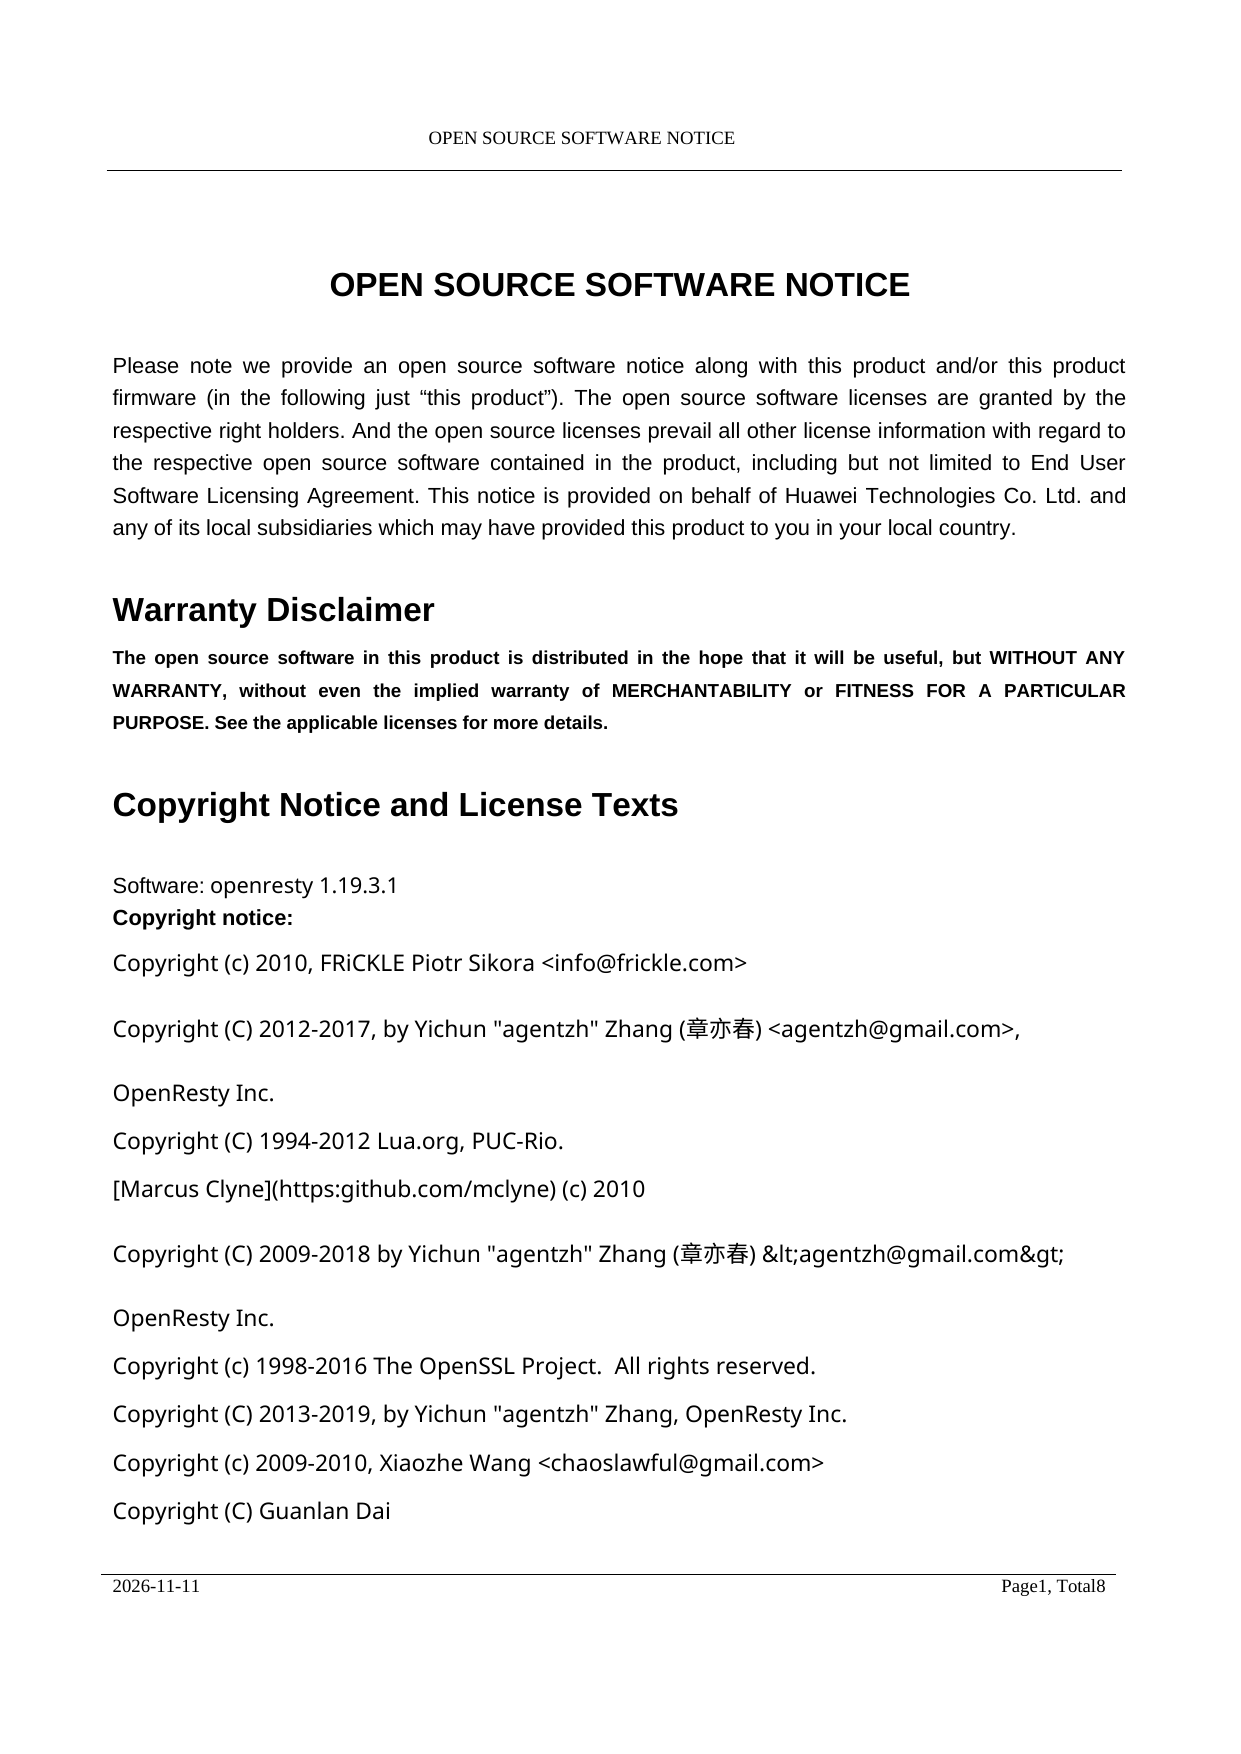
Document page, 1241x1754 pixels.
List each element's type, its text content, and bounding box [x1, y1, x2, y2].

text Copyright (c) 1998-2016 The OpenSSL Project. All rights reserved. [112, 1350, 1128, 1382]
text [Marcus Clyne](https:github.com/mclyne) (c) 2010 [112, 1172, 1128, 1205]
text Copyright (C) 2013-2019, by Yichun "agentzh" Zhang, OpenResty Inc. [112, 1398, 1128, 1430]
text Software: openresty 1.19.3.1 [112, 869, 1128, 901]
text Copyright (C) 2012-2017, by Yichun "agentzh" Zhang (章亦春) <agentzh@gmail.com>, OpenResty Inc. [112, 995, 1128, 1108]
text Copyright (C) 1994-2012 Lua.org, PUC-Rio. [112, 1124, 1128, 1157]
text The open source software in this product is distributed in the hope that it will be useful, but WITHOUT ANY WARRANTY, without even the implied warranty of MERCHANTABILITY or FITNESS FOR A PARTICULAR PURPOSE. See the applicable licenses for more details. [112, 641, 1128, 739]
text Warranty Disclaimer [112, 576, 1128, 641]
text Copyright (C) 2009-2018 by Yichun "agentzh" Zhang (章亦春) &lt;agentzh@gmail.com&gt; OpenResty Inc. [112, 1220, 1128, 1334]
text Copyright Notice and License Texts [112, 771, 1128, 836]
text Copyright (C) Guanlan Dai [112, 1494, 1128, 1527]
text Copyright (c) 2010, FRiCKLE Piotr Sikora <info@frickle.com> [112, 947, 1128, 979]
text OPEN SOURCE SOFTWARE NOTICE [112, 251, 1128, 316]
text Please note we provide an open source software notice along with this product and/or this product firmware (in the following just “this product”). The open source software licenses are granted by the respective right holders. And the open source licenses prevail all other license information with regard to the respective open source software contained in the product, including but not limited to End User Software Licensing Agreement. This notice is provided on behalf of Huawei Technologies Co. Ltd. and any of its local subsidiaries which may have provided this product to you in your local country. [112, 349, 1128, 544]
text Copyright (c) 2009-2010, Xiaozhe Wang <chaoslawful@gmail.com> [112, 1446, 1128, 1478]
text Copyright notice: [112, 901, 1128, 934]
